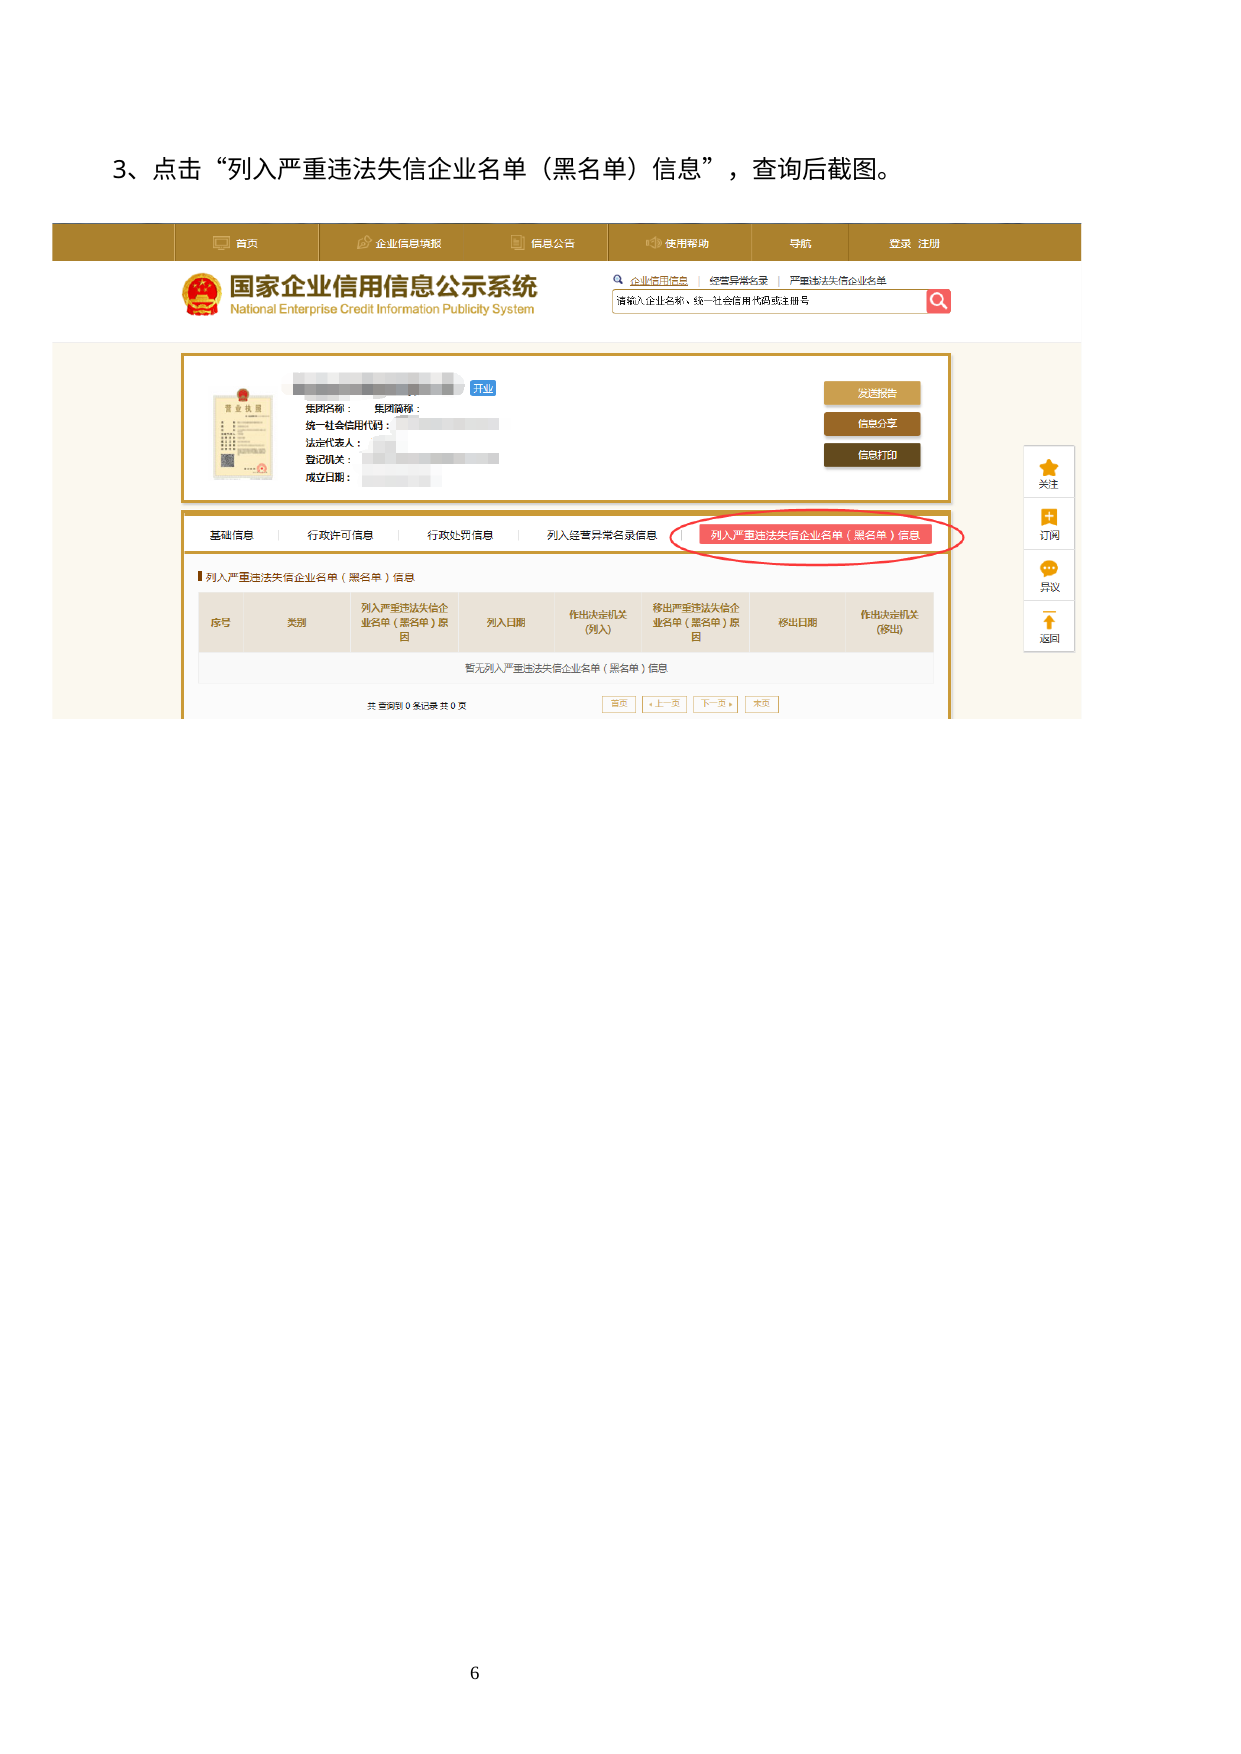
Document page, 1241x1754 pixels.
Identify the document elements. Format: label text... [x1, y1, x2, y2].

picture [52, 223, 1082, 719]
text 3、点击“列入严重违法失信企业名单（黑名单）信息”，查询后截图。 [112, 150, 1128, 186]
